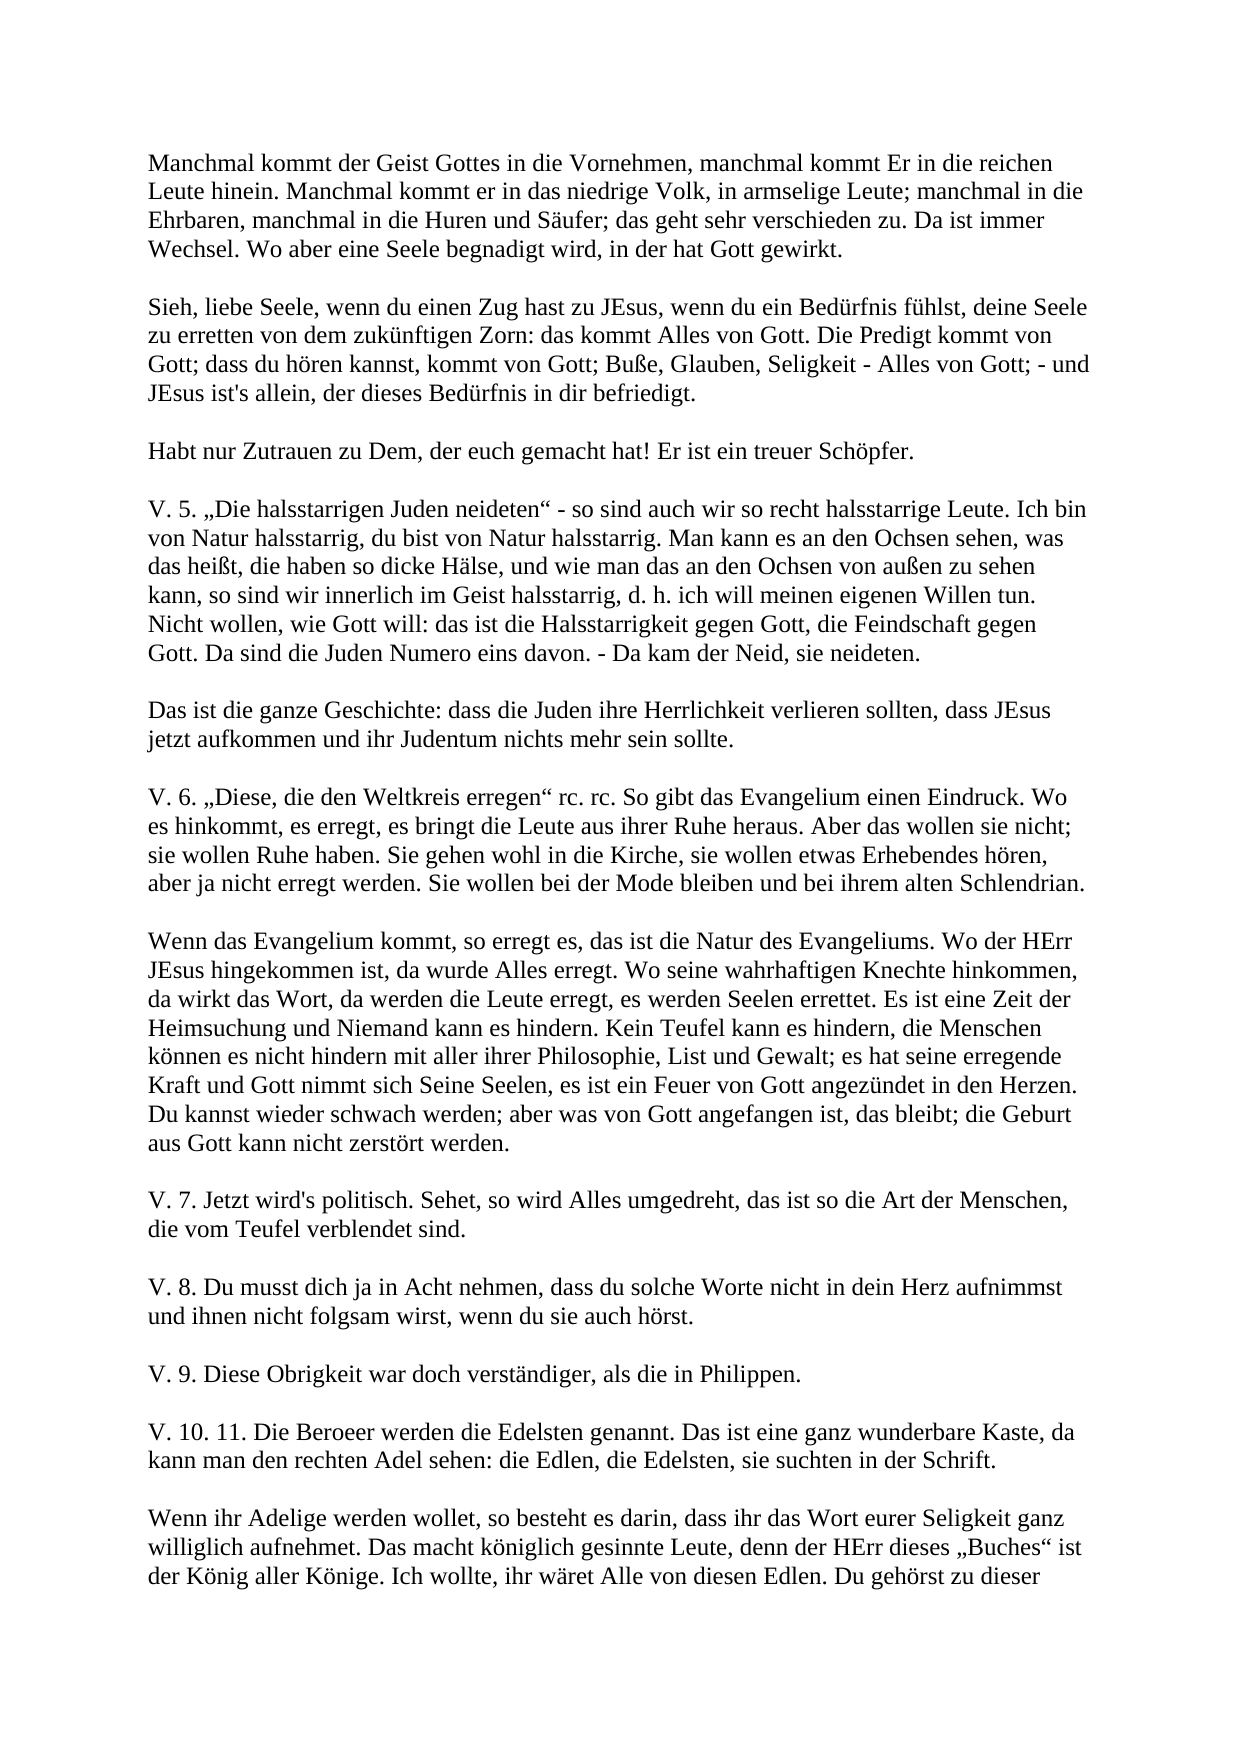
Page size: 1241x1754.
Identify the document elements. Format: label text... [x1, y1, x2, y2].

text Habt nur Zutrauen zu Dem, der euch gemacht hat! Er ist ein treuer Schöpfer. [148, 436, 1093, 465]
text Sieh, liebe Seele, wenn du einen Zug hast zu JEsus, wenn du ein Bedürfnis fühlst, deine Seele zu erretten von dem zukünftigen Zorn: das kommt Alles von Gott. Die Predigt kommt von Gott; dass du hören kannst, kommt von Gott; Buße, Glauben, Seligkeit - Alles von Gott; - und JEsus ist's allein, der dieses Bedürfnis in dir befriedigt. [148, 292, 1093, 407]
text V. 5. „Die halsstarrigen Juden neideten“ - so sind auch wir so recht halsstarrige Leute. Ich bin von Natur halsstarrig, du bist von Natur halsstarrig. Man kann es an den Ochsen sehen, was das heißt, die haben so dicke Hälse, und wie man das an den Ochsen von außen zu sehen kann, so sind wir innerlich im Geist halsstarrig, d. h. ich will meinen eigenen Willen tun. Nicht wollen, wie Gott will: das ist die Halsstarrigkeit gegen Gott, die Feindschaft gegen Gott. Da sind die Juden Numero eins davon. - Da kam der Neid, sie neideten. [148, 494, 1093, 666]
text Das ist die ganze Geschichte: dass die Juden ihre Herrlichkeit verlieren sollten, dass JEsus jetzt aufkommen und ihr Judentum nichts mehr sein sollte. [148, 696, 1093, 753]
text V. 9. Diese Obrigkeit war doch verständiger, als die in Philippen. [148, 1359, 1093, 1388]
text Wenn das Evangelium kommt, so erregt es, das ist die Natur des Evangeliums. Wo der HErr JEsus hingekommen ist, da wurde Alles erregt. Wo seine wahrhaftigen Knechte hinkommen, da wirkt das Wort, da werden die Leute erregt, es werden Seelen errettet. Es ist eine Zeit der Heimsuchung und Niemand kann es hindern. Kein Teufel kann es hindern, die Menschen können es nicht hindern mit aller ihrer Philosophie, List und Gewalt; es hat seine erregende Kraft und Gott nimmt sich Seine Seelen, es ist ein Feuer von Gott angezündet in den Herzen. Du kannst wieder schwach werden; aber was von Gott angefangen ist, das bleibt; die Geburt aus Gott kann nicht zerstört werden. [148, 926, 1093, 1156]
text Manchmal kommt der Geist Gottes in die Vornehmen, manchmal kommt Er in die reichen Leute hinein. Manchmal kommt er in das niedrige Volk, in armselige Leute; manchmal in die Ehrbaren, manchmal in die Huren und Säufer; das geht sehr verschieden zu. Da ist immer Wechsel. Wo aber eine Seele begnadigt wird, in der hat Gott gewirkt. [148, 148, 1093, 263]
text V. 7. Jetzt wird's politisch. Sehet, so wird Alles umgedreht, das ist so die Art der Menschen, die vom Teufel verblendet sind. [148, 1186, 1093, 1243]
text V. 10. 11. Die Beroeer werden die Edelsten genannt. Das ist eine ganz wunderbare Kaste, da kann man den rechten Adel sehen: die Edlen, die Edelsten, sie suchten in der Schrift. [148, 1417, 1093, 1474]
text V. 8. Du musst dich ja in Acht nehmen, dass du solche Worte nicht in dein Herz aufnimmst und ihnen nicht folgsam wirst, wenn du sie auch hörst. [148, 1272, 1093, 1330]
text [148, 1503, 1093, 1590]
text V. 6. „Diese, die den Weltkreis erregen“ rc. rc. So gibt das Evangelium einen Eindruck. Wo es hinkommt, es erregt, es bringt die Leute aus ihrer Ruhe heraus. Aber das wollen sie nicht; sie wollen Ruhe haben. Sie gehen wohl in die Kirche, sie wollen etwas Erhebendes hören, aber ja nicht erregt werden. Sie wollen bei der Mode bleiben und bei ihrem alten Schlendrian. [148, 782, 1093, 897]
